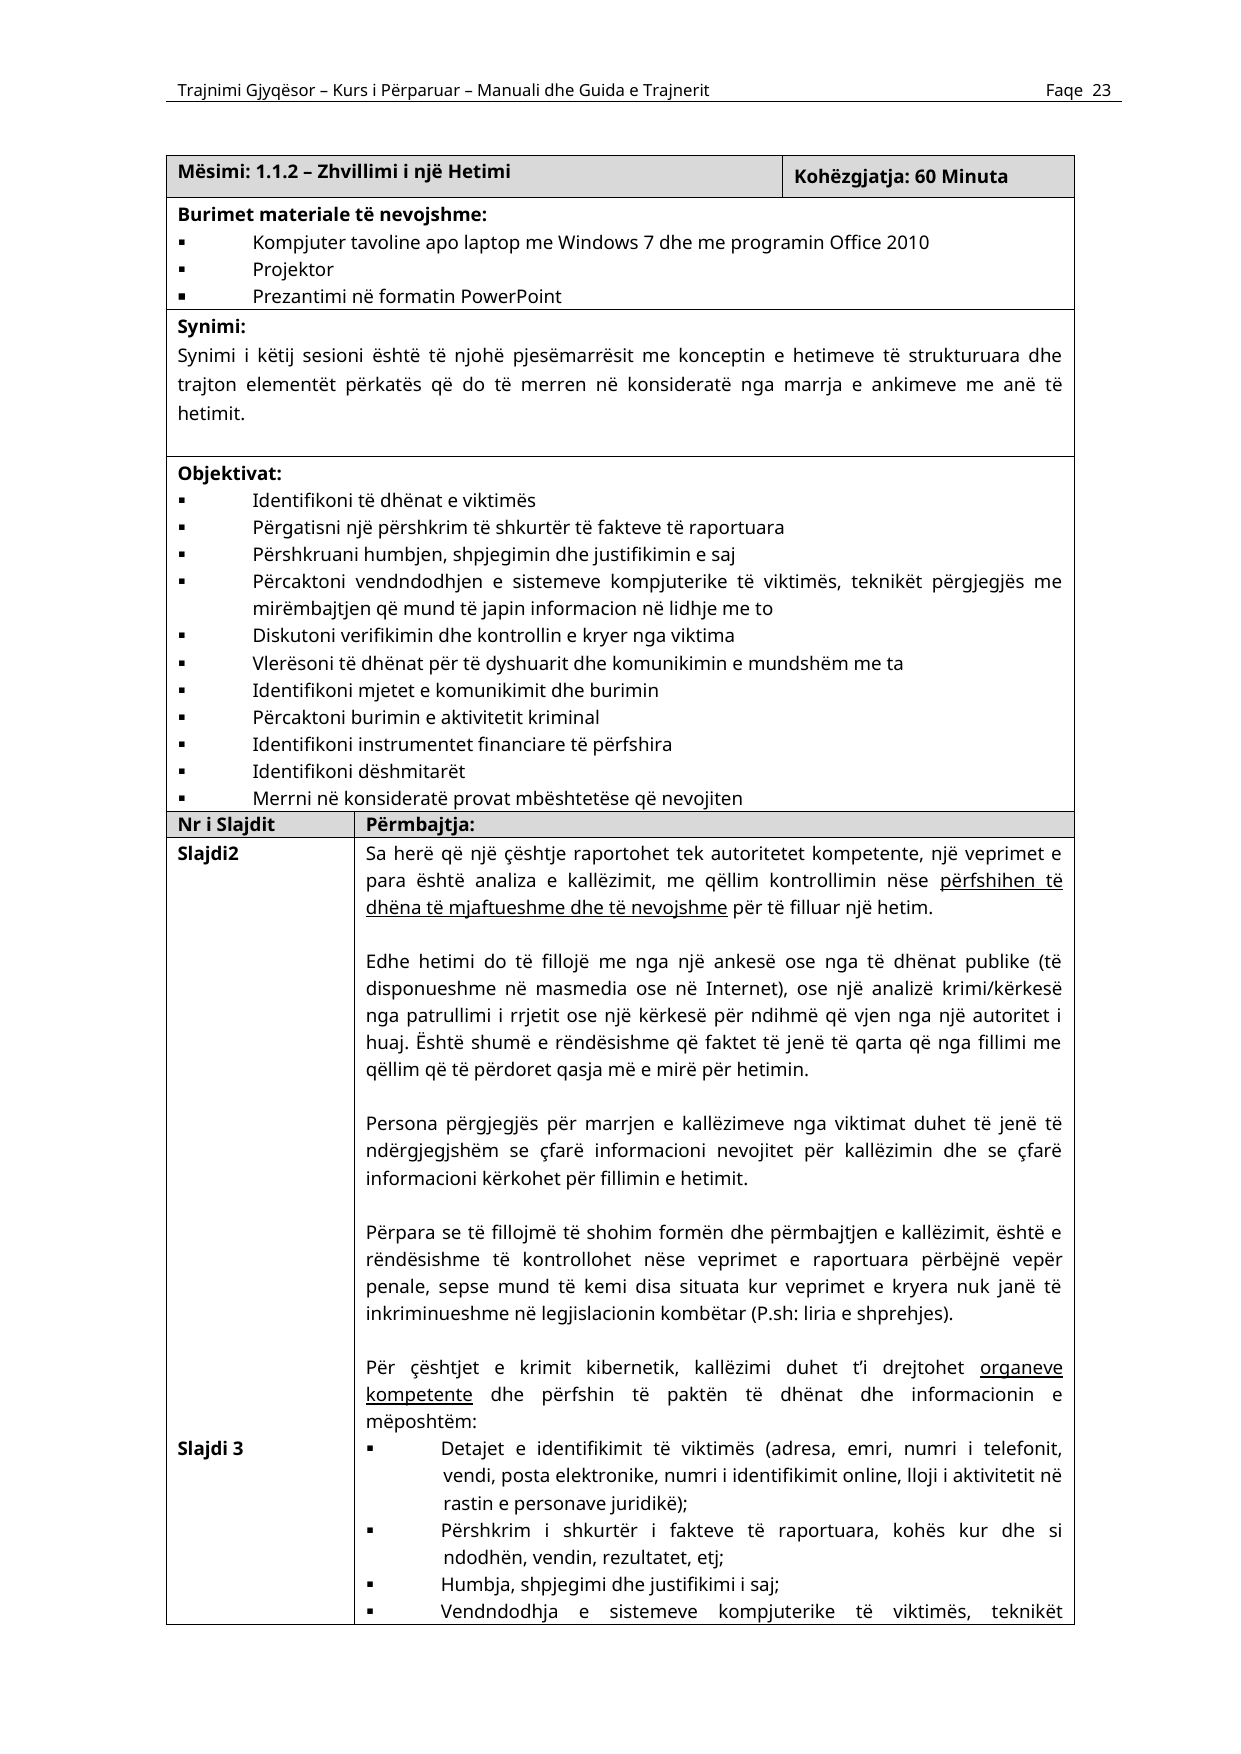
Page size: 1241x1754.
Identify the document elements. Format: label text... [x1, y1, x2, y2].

table_cell Synimi: Synimi i këtij sesioni është të njohë pjesëmarrësit me konceptin e hetimeve të strukturuara dhe trajton elementët përkatës që do të merren në konsideratë nga marrja e ankimeve me anë të hetimit. [167, 310, 1074, 456]
table_cell Përmbajtja: [355, 812, 1074, 837]
table_header Kohëzgjatja: 60 Minuta [783, 156, 1074, 197]
table_header Mësimi: 1.1.2 – Zhvillimi i një Hetimi [167, 156, 782, 197]
table_cell Objektivat: Identifikoni të dhënat e viktimës Përgatisni një përshkrim të shkurtër të fakteve të raportuara Përshkruani humbjen, shpjegimin dhe justifikimin e saj Përcaktoni vendndodhjen e sistemeve kompjuterike të viktimës, teknikët përgjegjës me mirëmbajtjen që mund të japin informacion në lidhje me to Diskutoni verifikimin dhe kontrollin e kryer nga viktima Vlerësoni të dhënat për të dyshuarit dhe komunikimin e mundshëm me ta Identifikoni mjetet e komunikimit dhe burimin Përcaktoni burimin e aktivitetit kriminal Identifikoni instrumentet financiare të përfshira Identifikoni dëshmitarët Merrni në konsideratë provat mbështetëse që nevojiten [167, 457, 1074, 811]
table_cell Burimet materiale të nevojshme: Kompjuter tavoline apo laptop me Windows 7 dhe me programin Office 2010 Projektor Prezantimi në formatin PowerPoint [167, 198, 1074, 309]
table_cell Nr i Slajdit [167, 812, 354, 837]
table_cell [167, 838, 354, 1624]
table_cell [355, 838, 1074, 1624]
